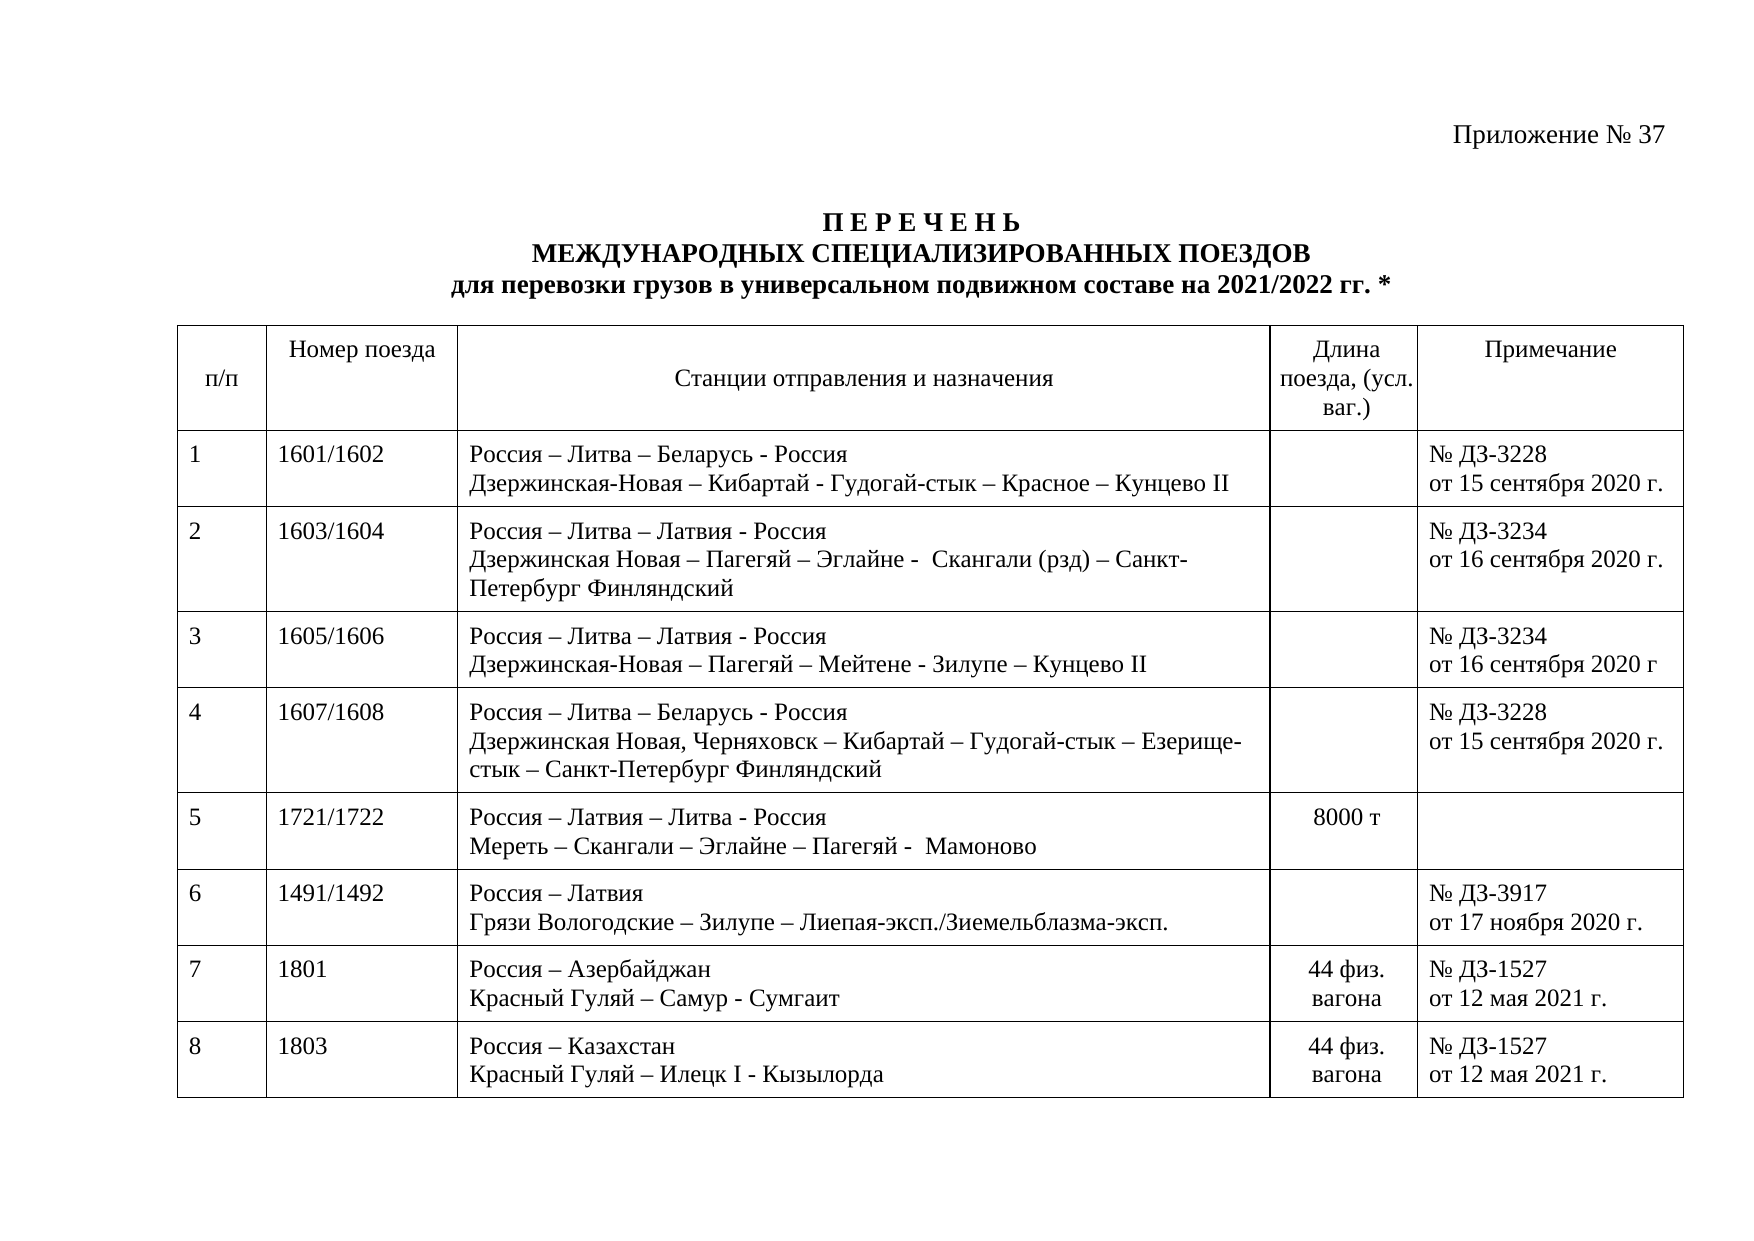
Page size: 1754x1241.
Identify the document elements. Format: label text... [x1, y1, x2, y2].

table_cell 1605/1606 [267, 612, 457, 687]
subtitle МЕЖДУНАРОДНЫХ СПЕЦИАЛИЗИРОВАННЫХ ПОЕЗДОВ [177, 237, 1665, 268]
table_cell Россия – Литва – Беларусь - Россия Дзержинская Новая, Черняховск – Кибартай – Гудогай-стык – Езерище-стык – Санкт-Петербург Финляндский [458, 688, 1269, 792]
table_cell № ДЗ-1527 от 12 мая 2021 г. [1418, 1022, 1683, 1097]
table_cell [1271, 688, 1417, 792]
table_cell Россия – Литва – Латвия - Россия Дзержинская Новая – Пагегяй – Эглайне - Скангали (рзд) – Санкт-Петербург Финляндский [458, 507, 1269, 611]
table_cell 1603/1604 [267, 507, 457, 611]
table_cell 1803 [267, 1022, 457, 1097]
table_cell 44 физ. вагона [1271, 1022, 1417, 1097]
table_cell 1491/1492 [267, 870, 457, 945]
table_cell № ДЗ-3228 от 15 сентября 2020 г. [1418, 688, 1683, 792]
table_cell Россия – Азербайджан Красный Гуляй – Самур - Сумгаит [458, 946, 1269, 1021]
table_cell 1 [178, 431, 266, 506]
table_cell 3 [178, 612, 266, 687]
table_cell 1607/1608 [267, 688, 457, 792]
table_cell 4 [178, 688, 266, 792]
table_cell Россия – Литва – Латвия - Россия Дзержинская-Новая – Пагегяй – Мейтене - Зилупе – Кунцево II [458, 612, 1269, 687]
table_cell 8 [178, 1022, 266, 1097]
table_cell № ДЗ-3917 от 17 ноября 2020 г. [1418, 870, 1683, 945]
table_cell Россия – Латвия Грязи Вологодские – Зилупе – Лиепая-эксп./Зиемельблазма-эксп. [458, 870, 1269, 945]
table_header Примечание [1418, 326, 1683, 430]
table_cell № ДЗ-3234 от 16 сентября 2020 г [1418, 612, 1683, 687]
subtitle П Е Р Е Ч Е Н Ь [177, 206, 1665, 237]
table_cell 8000 т [1271, 793, 1417, 868]
table_cell 1601/1602 [267, 431, 457, 506]
table_cell № ДЗ-3228 от 15 сентября 2020 г. [1418, 431, 1683, 506]
table_header Номер поезда [267, 326, 457, 430]
table_cell [1271, 507, 1417, 611]
text для перевозки грузов в универсальном подвижном составе на 2021/2022 гг. * [177, 268, 1665, 299]
table_cell 44 физ. вагона [1271, 946, 1417, 1021]
table_cell [1271, 431, 1417, 506]
table_cell № ДЗ-3234 от 16 сентября 2020 г. [1418, 507, 1683, 611]
table_cell 7 [178, 946, 266, 1021]
table_cell 1721/1722 [267, 793, 457, 868]
table_cell [1271, 612, 1417, 687]
table_cell Россия – Латвия – Литва - Россия Мереть – Скангали – Эглайне – Пагегяй - Мамоново [458, 793, 1269, 868]
table_header п/п [178, 326, 266, 430]
table_cell № ДЗ-1527 от 12 мая 2021 г. [1418, 946, 1683, 1021]
table_header Станции отправления и назначения [458, 326, 1269, 430]
table_cell 2 [178, 507, 266, 611]
table_cell 1801 [267, 946, 457, 1021]
table_cell Россия – Казахстан Красный Гуляй – Илецк I - Кызылорда [458, 1022, 1269, 1097]
table_cell Россия – Литва – Беларусь - Россия Дзержинская-Новая – Кибартай - Гудогай-стык – Красное – Кунцево II [458, 431, 1269, 506]
table_cell 5 [178, 793, 266, 868]
table_header Длина поезда, (усл. ваг.) [1271, 326, 1417, 430]
subtitle Приложение № 37 [177, 118, 1665, 149]
table_cell [1418, 793, 1683, 868]
table_cell 6 [178, 870, 266, 945]
table_cell [1271, 870, 1417, 945]
